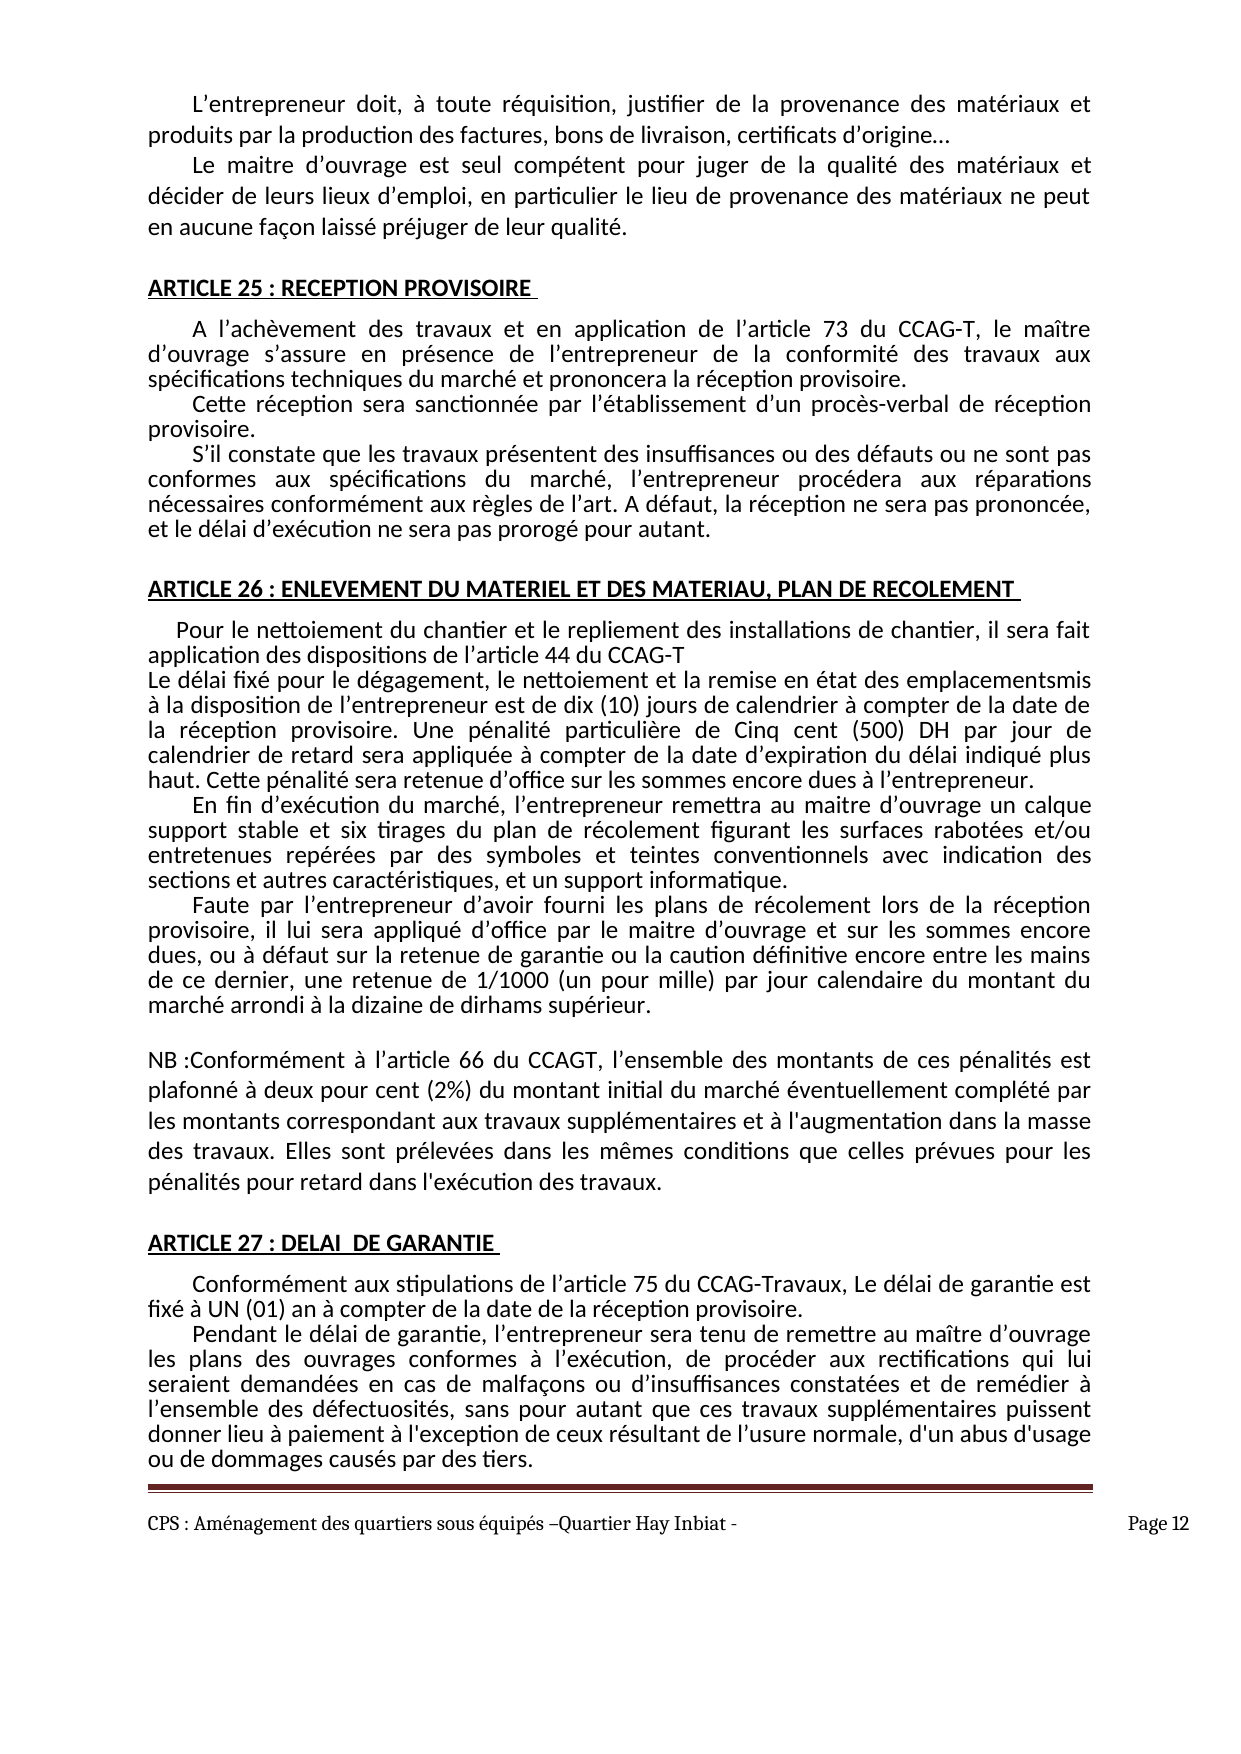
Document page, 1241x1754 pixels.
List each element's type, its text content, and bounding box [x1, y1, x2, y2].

text Le maitre d’ouvrage est seul compétent pour juger de la qualité des matériaux et décider de leurs lieux d’emploi, en particulier le lieu de provenance des matériaux ne peut en aucune façon laissé préjuger de leur qualité. [148, 150, 1093, 241]
text Le délai fixé pour le dégagement, le nettoiement et la remise en état des emplacementsmis à la disposition de l’entrepreneur est de dix (10) jours de calendrier à compter de la date de la réception provisoire. Une pénalité particulière de Cinq cent (500) DH par jour de calendrier de retard sera appliquée à compter de la date d’expiration du délai indiqué plus haut. Cette pénalité sera retenue d’office sur les sommes encore dues à l’entrepreneur. [148, 669, 1093, 794]
text L’entrepreneur doit, à toute réquisition, justifier de la provenance des matériaux et produits par la production des factures, bons de livraison, certificats d’origine… [148, 89, 1093, 150]
text En fin d’exécution du marché, l’entrepreneur remettra au maitre d’ouvrage un calque support stable et six tirages du plan de récolement figurant les surfaces rabotées et/ou entretenues repérées par des symboles et teintes conventionnels avec indication des sections et autres caractéristiques, et un support informatique. [148, 794, 1093, 894]
text Pour le nettoiement du chantier et le repliement des installations de chantier, il sera fait application des dispositions de l’article 44 du CCAG-T [148, 619, 1093, 669]
text S’il constate que les travaux présentent des insuffisances ou des défauts ou ne sont pas conformes aux spécifications du marché, l’entrepreneur procédera aux réparations nécessaires conformément aux règles de l’art. A défaut, la réception ne sera pas prononcée, et le délai d’exécution ne sera pas prorogé pour autant. [148, 442, 1093, 542]
text NB :Conformément à l’article 66 du CCAGT, l’ensemble des montants de ces pénalités est plafonné à deux pour cent (2%) du montant initial du marché éventuellement complété par les montants correspondant aux travaux supplémentaires et à l'augmentation dans la masse des travaux. Elles sont prélevées dans les mêmes conditions que celles prévues pour les pénalités pour retard dans l'exécution des travaux. [148, 1044, 1093, 1196]
text ARTICLE 26 : ENLEVEMENT DU MATERIEL ET DES MATERIAU, PLAN DE RECOLEMENT [148, 573, 1093, 603]
text ARTICLE 25 : RECEPTION PROVISOIRE [148, 272, 1093, 302]
text ARTICLE 27 : DELAI DE GARANTIE [148, 1227, 1093, 1257]
text Cette réception sera sanctionnée par l’établissement d’un procès-verbal de réception provisoire. [148, 392, 1093, 442]
text A l’achèvement des travaux et en application de l’article 73 du CCAG-T, le maître d’ouvrage s’assure en présence de l’entrepreneur de la conformité des travaux aux spécifications techniques du marché et prononcera la réception provisoire. [148, 317, 1093, 392]
text Pendant le délai de garantie, l’entrepreneur sera tenu de remettre au maître d’ouvrage les plans des ouvrages conformes à l’exécution, de procéder aux rectifications qui lui seraient demandées en cas de malfaçons ou d’insuffisances constatées et de remédier à l’ensemble des défectuosités, sans pour autant que ces travaux supplémentaires puissent donner lieu à paiement à l'exception de ceux résultant de l’usure normale, d'un abus d'usage ou de dommages causés par des tiers. [148, 1323, 1093, 1473]
text Conformément aux stipulations de l’article 75 du CCAG-Travaux, Le délai de garantie est fixé à UN (01) an à compter de la date de la réception provisoire. [148, 1273, 1093, 1323]
text Faute par l’entrepreneur d’avoir fourni les plans de récolement lors de la réception provisoire, il lui sera appliqué d’office par le maitre d’ouvrage et sur les sommes encore dues, ou à défaut sur la retenue de garantie ou la caution définitive encore entre les mains de ce dernier, une retenue de 1/1000 (un pour mille) par jour calendaire du montant du marché arrondi à la dizaine de dirhams supérieur. [148, 894, 1093, 1019]
